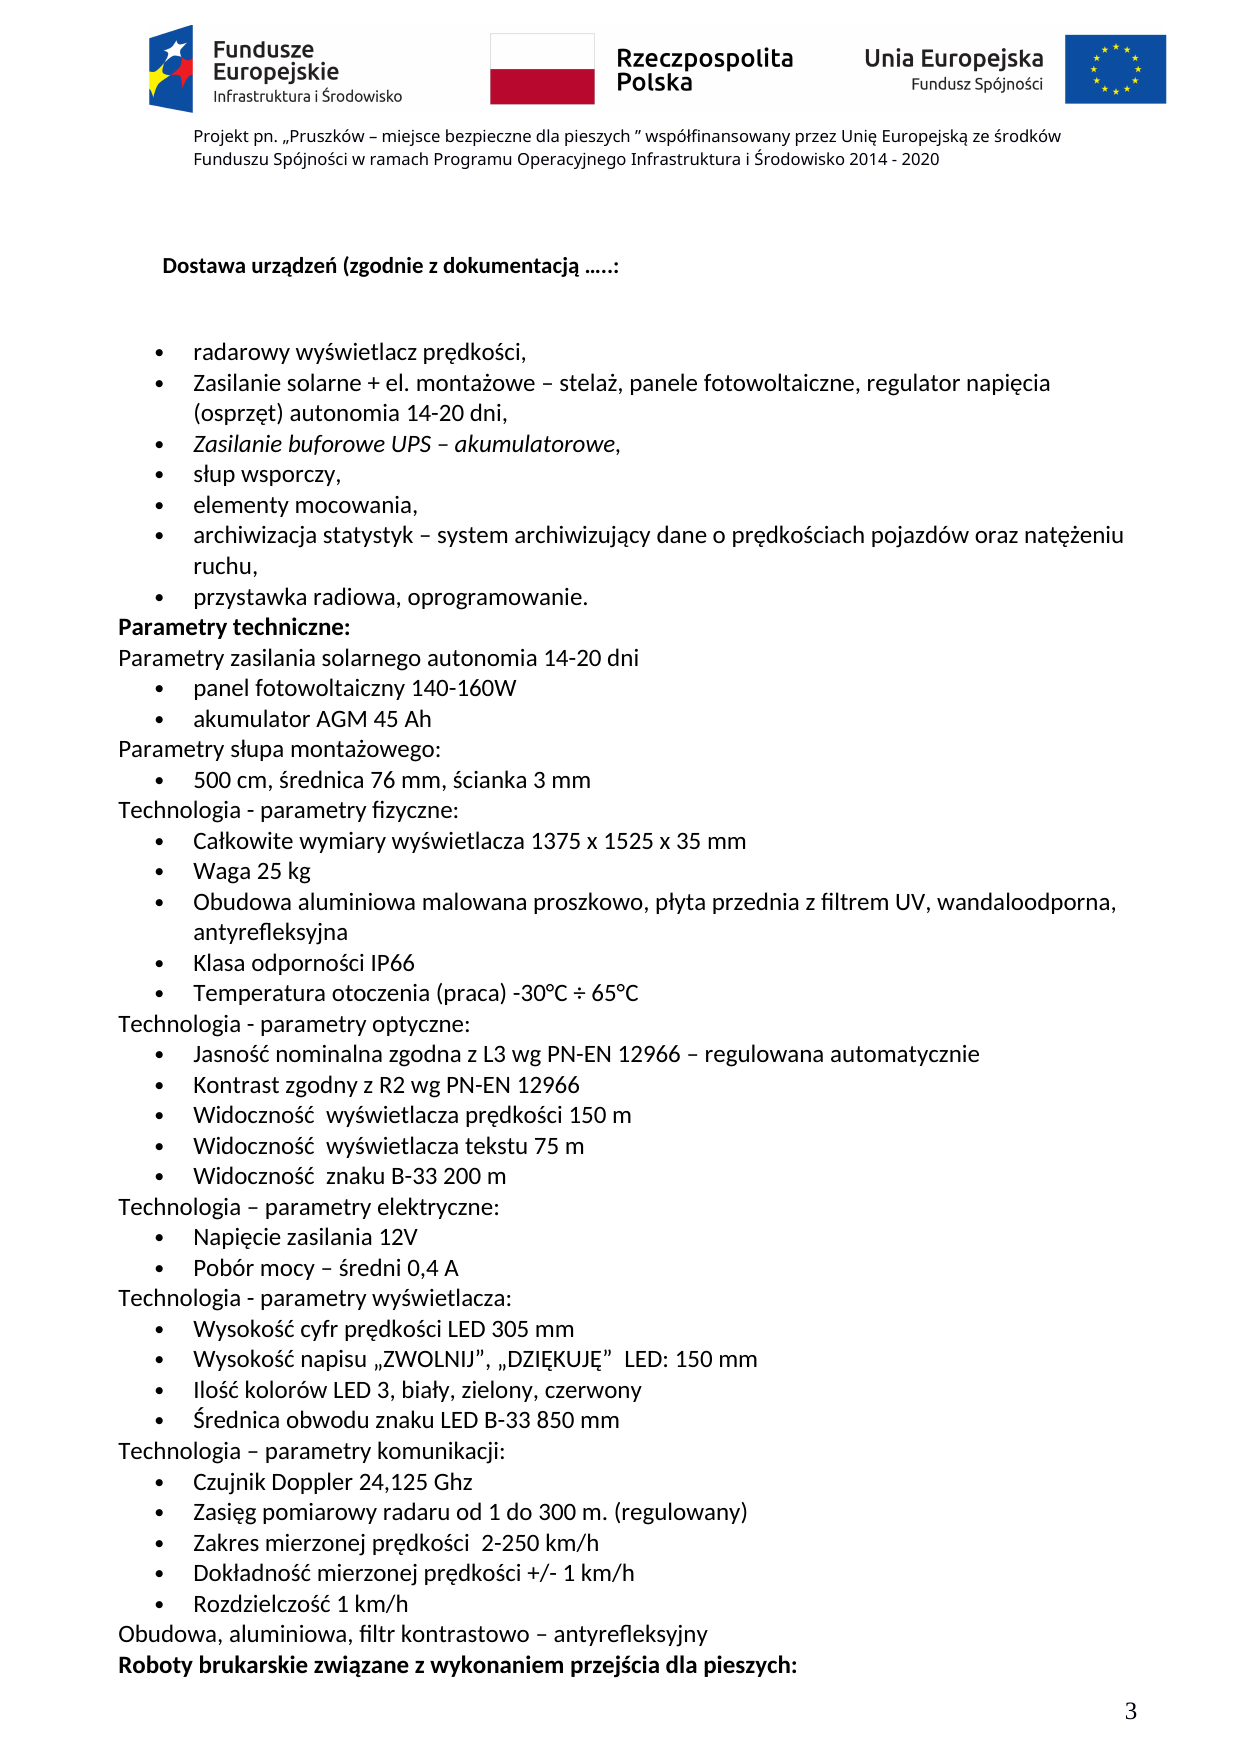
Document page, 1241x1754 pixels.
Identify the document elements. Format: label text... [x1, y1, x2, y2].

list Pobór mocy – średni 0,4 A [156, 1252, 1137, 1283]
picture [147, 25, 1167, 113]
text Roboty brukarskie związane z wykonaniem przejścia dla pieszych: [118, 1649, 1137, 1679]
list przystawka radiowa, oprogramowanie. [156, 581, 1137, 611]
list Kontrast zgodny z R2 wg PN-EN 12966 [156, 1069, 1137, 1099]
list Czujnik Doppler 24,125 Ghz [156, 1466, 1137, 1496]
list Zakres mierzonej prędkości 2-250 km/h [156, 1527, 1137, 1557]
text Dostawa urządzeń (zgodnie z dokumentacją …..: [162, 251, 1137, 279]
list słup wsporczy, [156, 458, 1137, 489]
list radarowy wyświetlacz prędkości, [156, 336, 1137, 367]
list akumulator AGM 45 Ah [156, 703, 1137, 733]
list Temperatura otoczenia (praca) -30°C ÷ 65°C [156, 977, 1137, 1008]
text Parametry techniczne: [118, 611, 1137, 642]
list Całkowite wymiary wyświetlacza 1375 x 1525 x 35 mm [156, 825, 1137, 855]
list Widoczność wyświetlacza tekstu 75 m [156, 1130, 1137, 1161]
text Parametry słupa montażowego: [118, 733, 1137, 764]
text Technologia - parametry wyświetlacza: [118, 1283, 1137, 1313]
text Technologia - parametry fizyczne: [118, 794, 1137, 825]
list Rozdzielczość 1 km/h [156, 1588, 1137, 1618]
list Klasa odporności IP66 [156, 947, 1137, 977]
list Widoczność znaku B-33 200 m [156, 1161, 1137, 1191]
list Zasięg pomiarowy radaru od 1 do 300 m. (regulowany) [156, 1496, 1137, 1527]
list Jasność nominalna zgodna z L3 wg PN-EN 12966 – regulowana automatycznie [156, 1038, 1137, 1069]
text Technologia – parametry elektryczne: [118, 1191, 1137, 1222]
list Waga 25 kg [156, 855, 1137, 886]
text Technologia – parametry komunikacji: [118, 1435, 1137, 1466]
list Widoczność wyświetlacza prędkości 150 m [156, 1099, 1137, 1130]
list Średnica obwodu znaku LED B-33 850 mm [156, 1405, 1137, 1435]
list Zasilanie solarne + el. montażowe – stelaż, panele fotowoltaiczne, regulator napięcia (osprzęt) autonomia 14-20 dni, [156, 367, 1137, 428]
list panel fotowoltaiczny 140-160W [156, 672, 1137, 703]
list Obudowa aluminiowa malowana proszkowo, płyta przednia z filtrem UV, wandaloodporna, antyrefleksyjna [156, 886, 1137, 947]
text Parametry zasilania solarnego autonomia 14-20 dni [118, 642, 1137, 672]
list Dokładność mierzonej prędkości +/- 1 km/h [156, 1557, 1137, 1588]
list elementy mocowania, [156, 489, 1137, 519]
list Wysokość cyfr prędkości LED 305 mm [156, 1313, 1137, 1344]
text Obudowa, aluminiowa, filtr kontrastowo – antyrefleksyjny [118, 1618, 1137, 1649]
list Wysokość napisu „ZWOLNIJ”, „DZIĘKUJĘ” LED: 150 mm [156, 1344, 1137, 1374]
list archiwizacja statystyk – system archiwizujący dane o prędkościach pojazdów oraz natężeniu ruchu, [156, 519, 1137, 581]
list Napięcie zasilania 12V [156, 1222, 1137, 1252]
list Zasilanie buforowe UPS – akumulatorowe, [156, 428, 1137, 458]
list Ilość kolorów LED 3, biały, zielony, czerwony [156, 1374, 1137, 1405]
text Technologia - parametry optyczne: [118, 1008, 1137, 1038]
list 500 cm, średnica 76 mm, ścianka 3 mm [156, 764, 1137, 794]
